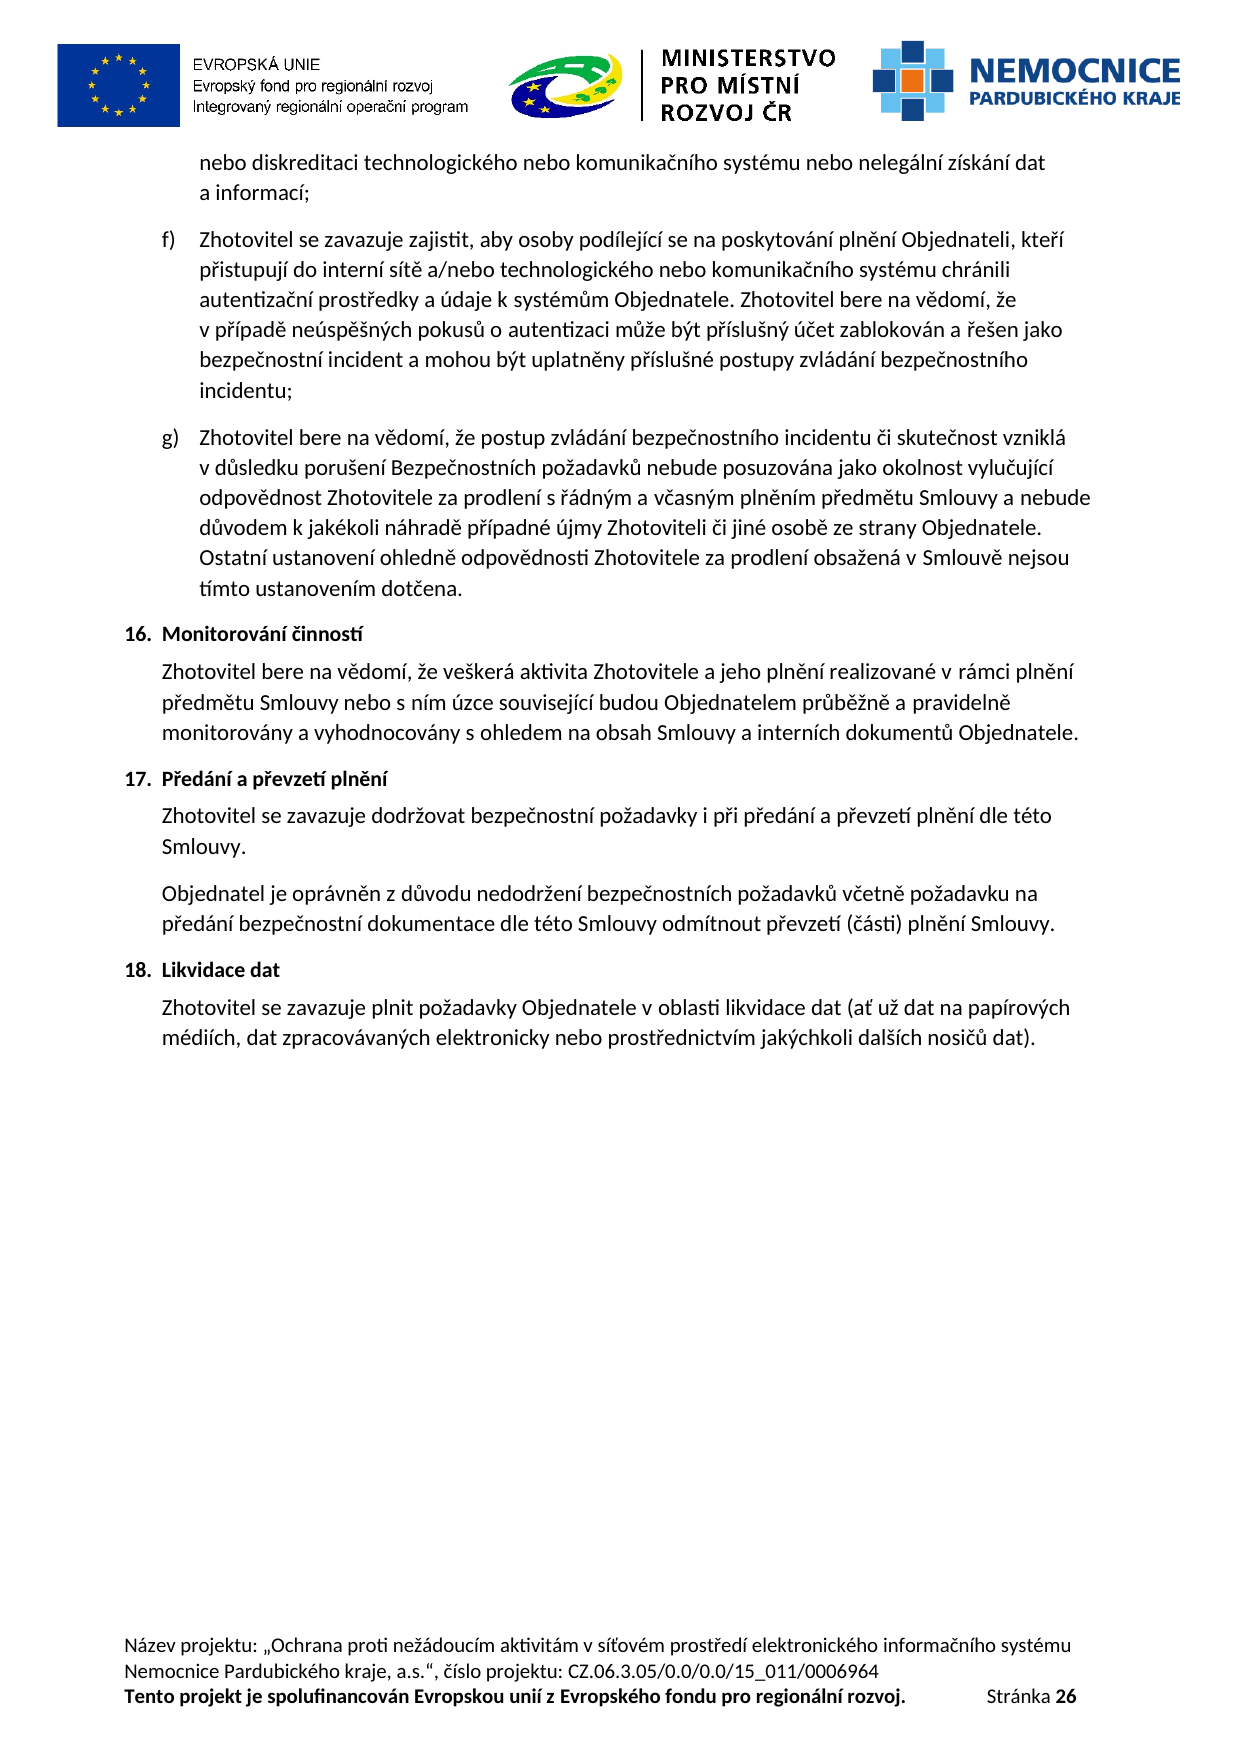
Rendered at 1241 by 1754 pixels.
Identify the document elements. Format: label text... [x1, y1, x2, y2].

list Zhotovitel bere na vědomí, že postup zvládání bezpečnostního incidentu či skutečnost vzniklá v důsledku porušení Bezpečnostních požadavků nebude posuzována jako okolnost vylučující odpovědnost Zhotovitele za prodlení s řádným a včasným plněním předmětu Smlouvy a nebude důvodem k jakékoli náhradě případné újmy Zhotoviteli či jiné osobě ze strany Objednatele. Ostatní ustanovení ohledně odpovědnosti Zhotovitele za prodlení obsažená v Smlouvě nejsou tímto ustanovením dotčena. [162, 423, 1104, 602]
picture [30, 16, 862, 154]
text Objednatel je oprávněn z důvodu nedodržení bezpečnostních požadavků včetně požadavku na předání bezpečnostní dokumentace dle této Smlouvy odmítnout převzetí (části) plnění Smlouvy. [162, 879, 1104, 937]
picture [871, 39, 1180, 122]
list Monitorování činností [124, 621, 1104, 647]
list Likvidace dat [124, 956, 1104, 982]
text Zhotovitel se zavazuje plnit požadavky Objednatele v oblasti likvidace dat (ať už dat na papírových médiích, dat zpracovávaných elektronicky nebo prostřednictvím jakýchkoli dalších nosičů dat). [162, 993, 1104, 1051]
list Zhotovitel se zavazuje zajistit, aby osoby podílející se na poskytování plnění Objednateli, kteří přistupují do interní sítě a/nebo technologického nebo komunikačního systému chránili autentizační prostředky a údaje k systémům Objednatele. Zhotovitel bere na vědomí, že v případě neúspěšných pokusů o autentizaci může být příslušný účet zablokován a řešen jako bezpečnostní incident a mohou být uplatněny příslušné postupy zvládání bezpečnostního incidentu; [162, 225, 1104, 404]
list Předání a převzetí plnění [124, 765, 1104, 791]
text Zhotovitel bere na vědomí, že veškerá aktivita Zhotovitele a jeho plnění realizované v rámci plnění předmětu Smlouvy nebo s ním úzce související budou Objednatelem průběžně a pravidelně monitorovány a vyhodnocovány s ohledem na obsah Smlouvy a interních dokumentů Objednatele. [162, 657, 1104, 746]
text Zhotovitel se zavazuje dodržovat bezpečnostní požadavky i při předání a převzetí plnění dle této Smlouvy. [162, 802, 1104, 860]
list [162, 148, 1104, 206]
